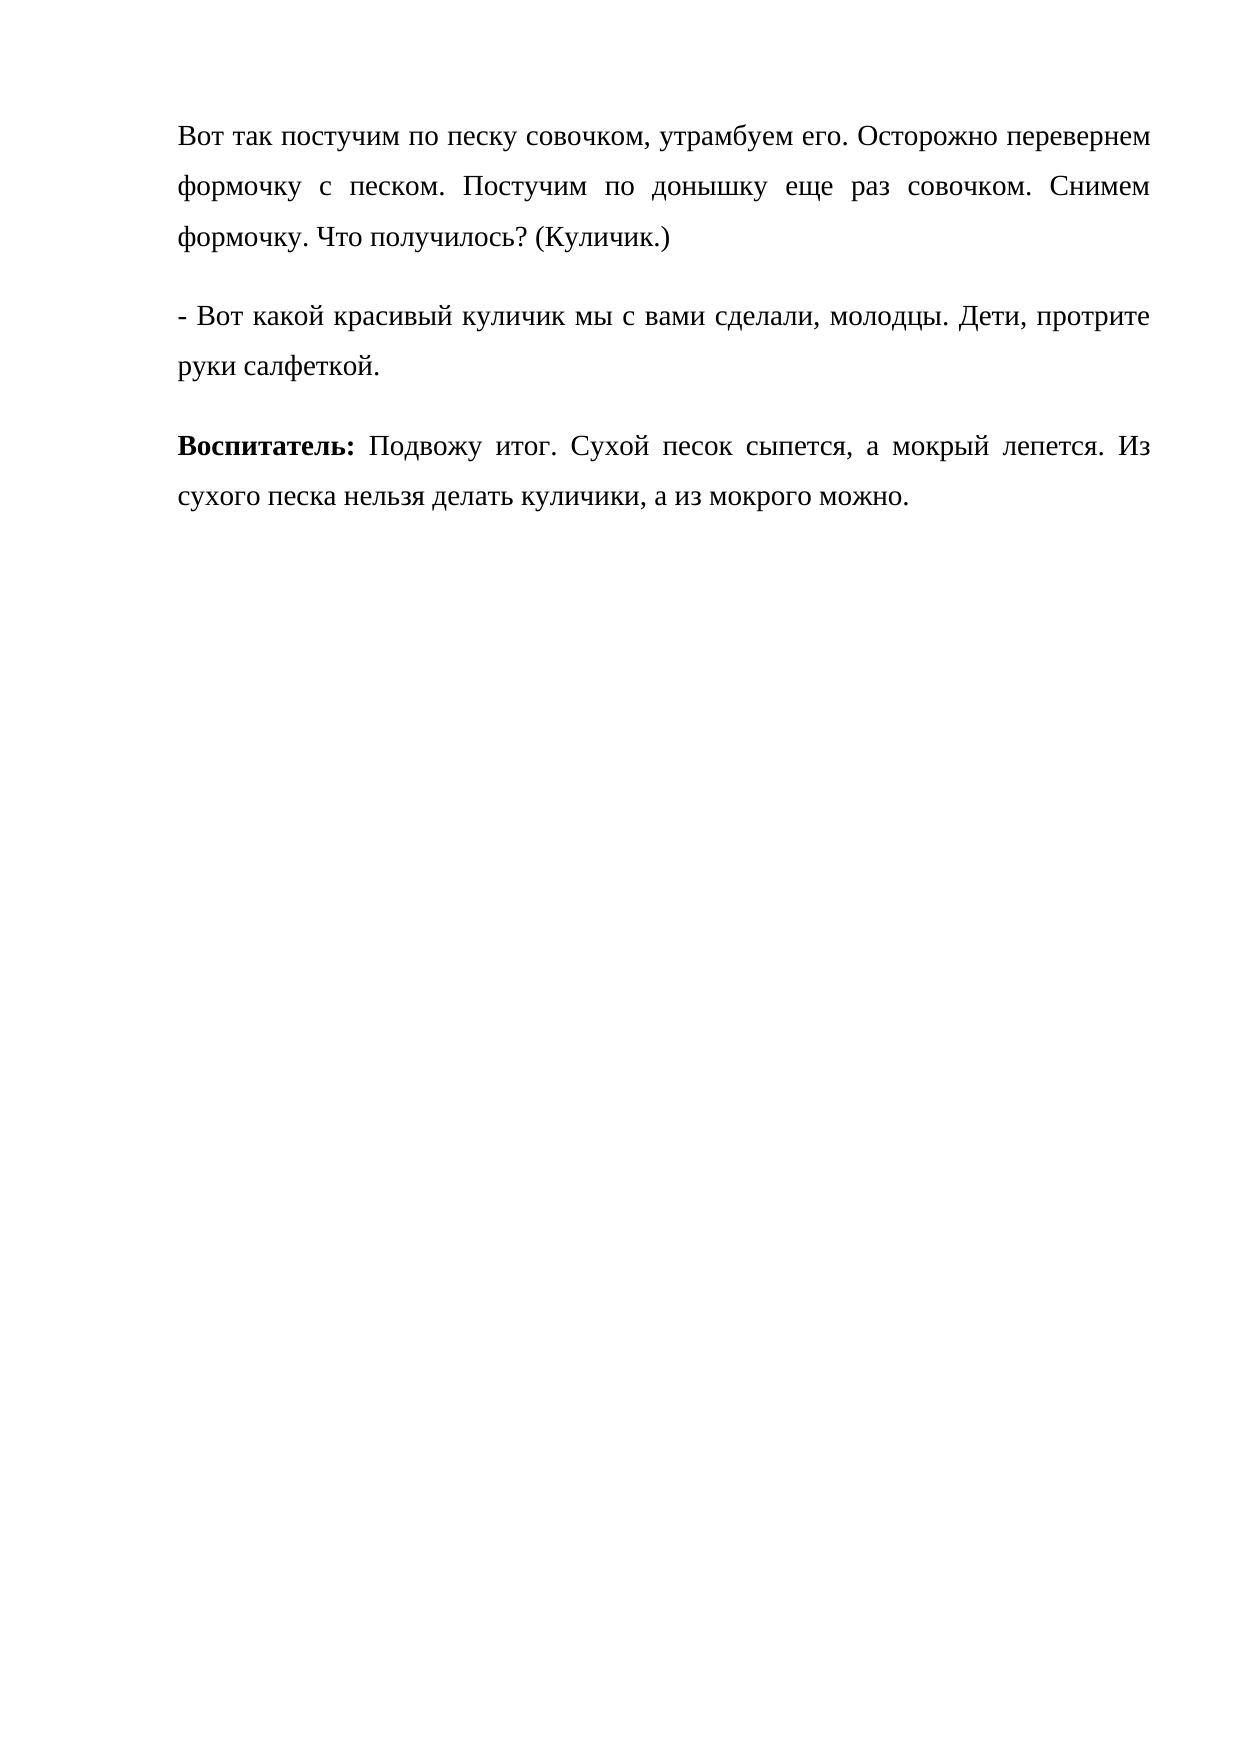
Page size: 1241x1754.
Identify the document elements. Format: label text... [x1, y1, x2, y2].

text Воспитатель: Подвожу итог. Сухой песок сыпется, а мокрый лепется. Из сухого песка нельзя делать куличики, а из мокрого можно. [177, 428, 1152, 512]
text - Вот какой красивый куличик мы с вами сделали, молодцы. Дети, протрите руки салфеткой. [177, 298, 1152, 382]
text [177, 118, 1152, 252]
